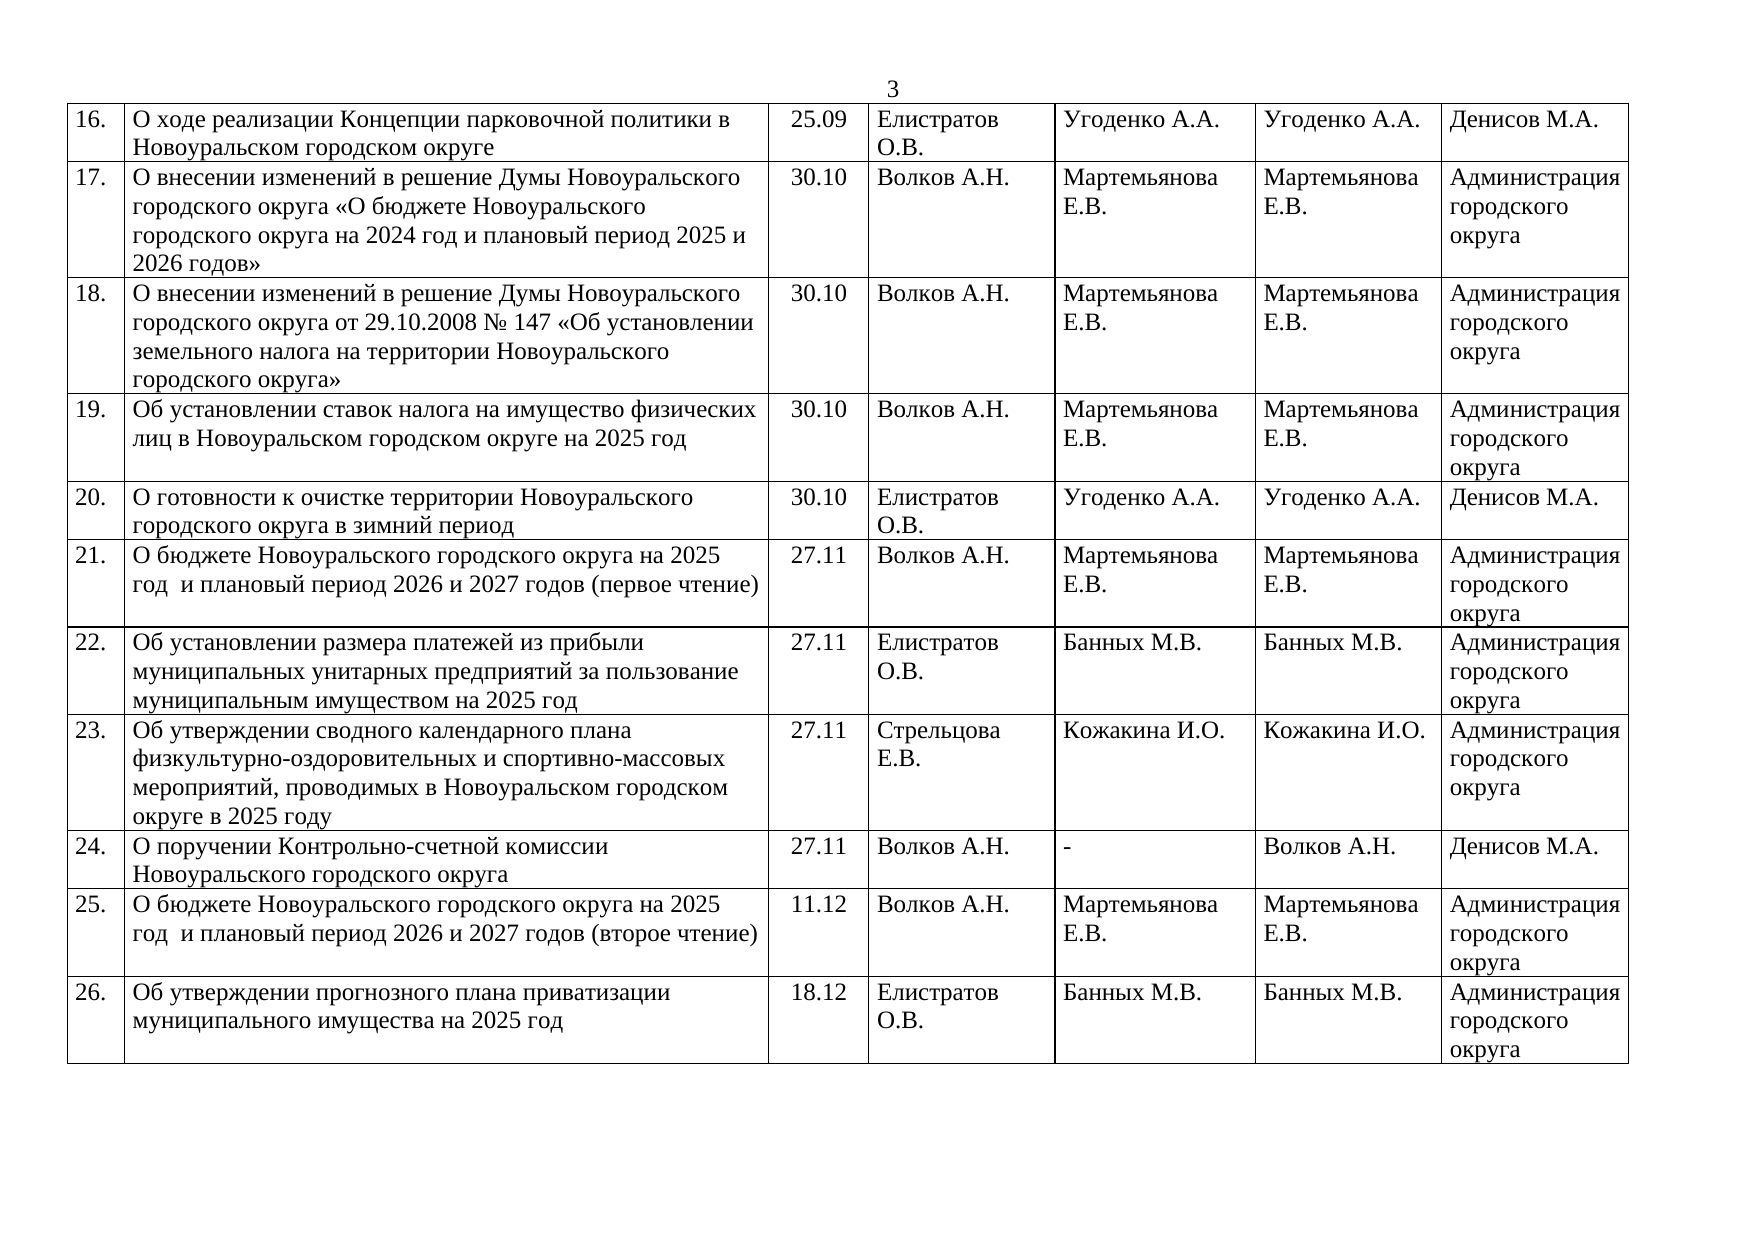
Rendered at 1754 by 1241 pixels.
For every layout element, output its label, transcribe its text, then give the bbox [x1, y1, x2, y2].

table_cell Угоденко А.А. [1056, 482, 1255, 539]
table_cell Елистратов О.В. [869, 977, 1054, 1063]
table_cell О бюджете Новоуральского городского округа на 2025 год и плановый период 2026 и 2027 годов (второе чтение) [125, 889, 768, 976]
table_cell О поручении Контрольно-счетной комиссии Новоуральского городского округа [125, 831, 768, 888]
table_cell Угоденко А.А. [1256, 104, 1441, 161]
table_cell [68, 889, 124, 976]
table_cell [68, 715, 124, 830]
table_cell - [1056, 831, 1255, 888]
table_cell Волков А.Н. [869, 162, 1054, 277]
table_cell 30.10 [769, 162, 868, 277]
table_cell О бюджете Новоуральского городского округа на 2025 год и плановый период 2026 и 2027 годов (первое чтение) [125, 540, 768, 626]
table_cell Об утверждении прогнозного плана приватизации муниципального имущества на 2025 год [125, 977, 768, 1063]
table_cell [1442, 977, 1628, 1063]
table_cell Об установлении размера платежей из прибыли муниципальных унитарных предприятий за пользование муниципальным имуществом на 2025 год [125, 628, 768, 714]
table_cell Денисов М.А. [1442, 482, 1628, 539]
table_cell Волков А.Н. [869, 889, 1054, 976]
table_cell Администрация городского округа [1442, 278, 1628, 393]
table_cell Стрельцова Е.В. [869, 715, 1054, 830]
table_cell О внесении изменений в решение Думы Новоуральского городского округа от 29.10.2008 № 147 «Об установлении земельного налога на территории Новоуральского городского округа» [125, 278, 768, 393]
table_cell [68, 831, 124, 888]
table_cell Денисов М.А. [1442, 104, 1628, 161]
table_cell Администрация городского округа [1442, 540, 1628, 626]
table_cell Елистратов О.В. [869, 104, 1054, 161]
table_cell Волков А.Н. [869, 540, 1054, 626]
table_cell Елистратов О.В. [869, 482, 1054, 539]
table_cell О внесении изменений в решение Думы Новоуральского городского округа «О бюджете Новоуральского городского округа на 2024 год и плановый период 2025 и 2026 годов» [125, 162, 768, 277]
table_cell [68, 104, 124, 161]
table_cell Мартемьянова Е.В. [1256, 394, 1441, 481]
table_cell 27.11 [769, 628, 868, 714]
table_cell [68, 162, 124, 277]
table_cell [68, 278, 124, 393]
table_cell Мартемьянова Е.В. [1056, 278, 1255, 393]
table_cell Мартемьянова Е.В. [1056, 540, 1255, 626]
table_cell Мартемьянова Е.В. [1056, 162, 1255, 277]
table_cell Волков А.Н. [869, 831, 1054, 888]
table_cell Волков А.Н. [869, 394, 1054, 481]
table_cell 18.12 [769, 977, 868, 1063]
table_cell Угоденко А.А. [1056, 104, 1255, 161]
table_cell Волков А.Н. [1256, 831, 1441, 888]
table_cell Администрация городского округа [1442, 394, 1628, 481]
table_cell 27.11 [769, 715, 868, 830]
table_cell Банных М.В. [1256, 977, 1441, 1063]
table_cell 27.11 [769, 540, 868, 626]
table_cell Елистратов О.В. [869, 628, 1054, 714]
table_cell Денисов М.А. [1442, 831, 1628, 888]
table_cell Мартемьянова Е.В. [1056, 394, 1255, 481]
table_cell [68, 394, 124, 481]
table_cell Мартемьянова Е.В. [1256, 889, 1441, 976]
table_cell Мартемьянова Е.В. [1256, 278, 1441, 393]
table_cell [68, 977, 124, 1063]
table_cell Волков А.Н. [869, 278, 1054, 393]
table_cell 25.09 [769, 104, 868, 161]
table_cell Мартемьянова Е.В. [1256, 540, 1441, 626]
table_cell О ходе реализации Концепции парковочной политики в Новоуральском городском округе [125, 104, 768, 161]
table_cell Банных М.В. [1256, 628, 1441, 714]
table_cell [68, 482, 124, 539]
table_cell [68, 628, 124, 714]
table_cell Об установлении ставок налога на имущество физических лиц в Новоуральском городском округе на 2025 год [125, 394, 768, 481]
table_cell [68, 540, 124, 626]
table_cell 30.10 [769, 482, 868, 539]
table_cell О готовности к очистке территории Новоуральского городского округа в зимний период [125, 482, 768, 539]
table_cell Об утверждении сводного календарного плана физкультурно-оздоровительных и спортивно-массовых мероприятий, проводимых в Новоуральском городском округе в 2025 году [125, 715, 768, 830]
table_cell 11.12 [769, 889, 868, 976]
table_cell Банных М.В. [1056, 977, 1255, 1063]
table_cell Угоденко А.А. [1256, 482, 1441, 539]
table_cell Администрация городского округа [1442, 162, 1628, 277]
table_cell Администрация городского округа [1442, 628, 1628, 714]
table_cell Администрация городского округа [1442, 889, 1628, 976]
table_cell 27.11 [769, 831, 868, 888]
table_cell Банных М.В. [1056, 628, 1255, 714]
table_cell Мартемьянова Е.В. [1056, 889, 1255, 976]
table_cell Мартемьянова Е.В. [1256, 162, 1441, 277]
table_cell 30.10 [769, 394, 868, 481]
table_cell Кожакина И.О. [1056, 715, 1255, 830]
table_cell 30.10 [769, 278, 868, 393]
table_cell Администрация городского округа [1442, 715, 1628, 830]
table_cell Кожакина И.О. [1256, 715, 1441, 830]
